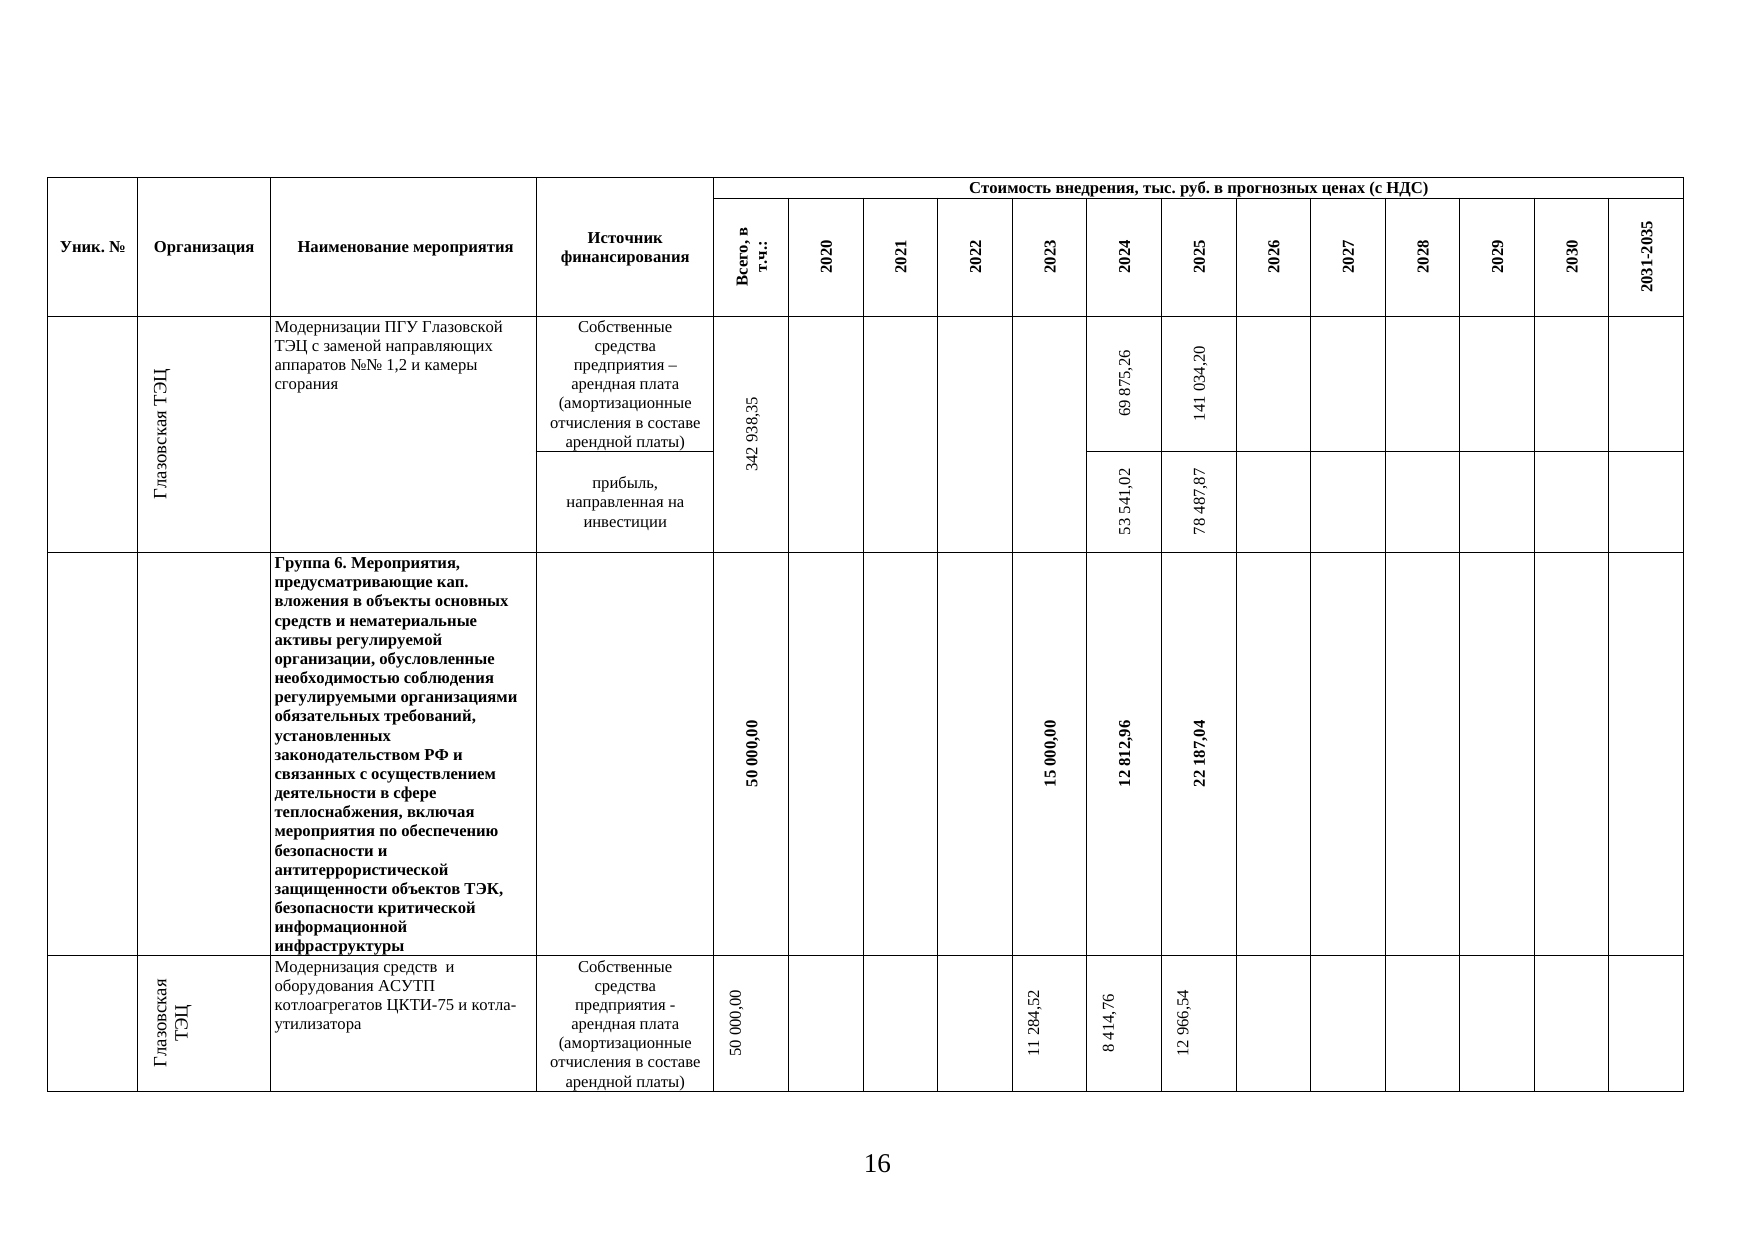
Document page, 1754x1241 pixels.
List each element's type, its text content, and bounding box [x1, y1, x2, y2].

table_cell [1535, 553, 1608, 955]
table_cell [1311, 956, 1385, 1091]
table_cell Всего, в т.ч.: [714, 199, 788, 316]
table_cell [1237, 452, 1310, 552]
table_cell [789, 553, 863, 955]
table_cell 78 487,87 [1162, 452, 1236, 552]
table_cell 50 000,00 [714, 553, 788, 955]
table_cell 12 966,54 [1162, 956, 1236, 1091]
table_cell 15 000,00 [1013, 553, 1086, 955]
table_cell 2028 [1386, 199, 1459, 316]
table_cell [48, 317, 137, 552]
table_cell [138, 553, 270, 955]
table_cell 12 812,96 [1087, 553, 1161, 955]
table_cell [938, 553, 1012, 955]
table_cell [938, 956, 1012, 1091]
table_cell [789, 317, 863, 552]
table_cell [1609, 956, 1683, 1091]
table_cell [1386, 553, 1459, 955]
table_cell прибыль, направленная на инвестиции [537, 452, 713, 552]
table_cell [1237, 553, 1310, 955]
table_cell 53 541,02 [1087, 452, 1161, 552]
table_cell [864, 553, 937, 955]
table_cell [938, 317, 1012, 552]
table_cell [1609, 317, 1683, 451]
table_cell 2030 [1535, 199, 1608, 316]
table_cell 50 000,00 [714, 956, 788, 1091]
table_cell [864, 956, 937, 1091]
table_cell 2023 [1013, 199, 1086, 316]
table_cell [1386, 317, 1459, 451]
table_cell [537, 553, 713, 955]
table_cell [1535, 452, 1608, 552]
table_cell [864, 317, 937, 552]
table_cell [1535, 956, 1608, 1091]
table_cell [1386, 452, 1459, 552]
table_cell [1386, 956, 1459, 1091]
table_cell 2020 [789, 199, 863, 316]
table_cell 2025 [1162, 199, 1236, 316]
table_cell [1460, 452, 1534, 552]
table_cell 2029 [1460, 199, 1534, 316]
table_header Организация [138, 178, 270, 316]
table_cell [1311, 452, 1385, 552]
table_cell [1460, 956, 1534, 1091]
table_cell [1237, 956, 1310, 1091]
table_cell Модернизация средств и оборудования АСУТП котлоагрегатов ЦКТИ-75 и котла-утилизатора [271, 956, 536, 1091]
table_cell Собственные средства предприятия – арендная плата (амортизационные отчисления в составе арендной платы) [537, 317, 713, 451]
table_cell 2021 [864, 199, 937, 316]
table_cell [48, 553, 137, 955]
table_cell 11 284,52 [1013, 956, 1086, 1091]
table_header Уник. № [48, 178, 137, 316]
table_cell [1013, 317, 1086, 552]
table_cell 8 414,76 [1087, 956, 1161, 1091]
table_cell Модернизации ПГУ Глазовской ТЭЦ с заменой направляющих аппаратов №№ 1,2 и камеры сгорания [271, 317, 536, 552]
table_cell [1460, 317, 1534, 451]
table_cell Собственные средства предприятия - арендная плата (амортизационные отчисления в составе арендной платы) [537, 956, 713, 1091]
table_cell [1460, 553, 1534, 955]
table_cell 2026 [1237, 199, 1310, 316]
table_header Стоимость внедрения, тыс. руб. в прогнозных ценах (с НДС) [714, 178, 1683, 197]
table_cell 141 034,20 [1162, 317, 1236, 451]
table_cell [1237, 317, 1310, 451]
table_cell [1609, 553, 1683, 955]
table_cell 69 875,26 [1087, 317, 1161, 451]
table_cell 342 938,35 [714, 317, 788, 552]
table_cell Глазовская ТЭЦ [138, 317, 270, 552]
table_cell 2022 [938, 199, 1012, 316]
table_header Наименование мероприятия [271, 178, 536, 316]
table_header Источник финансирования [537, 178, 713, 316]
table_cell [48, 956, 137, 1091]
table_cell [1311, 317, 1385, 451]
table_cell [1609, 452, 1683, 552]
table_cell Глазовская ТЭЦ [138, 956, 270, 1091]
table_cell [1311, 553, 1385, 955]
table_cell 22 187,04 [1162, 553, 1236, 955]
table_cell 2024 [1087, 199, 1161, 316]
table_cell 2031-2035 [1609, 199, 1683, 316]
table_cell 2027 [1311, 199, 1385, 316]
table_cell Группа 6. Мероприятия, предусматривающие кап. вложения в объекты основных средств и нематериальные активы регулируемой организации, обусловленные необходимостью соблюдения регулируемыми организациями обязательных требований, установленных законодательством РФ и связанных с осуществлением деятельности в сфере теплоснабжения, включая мероприятия по обеспечению безопасности и антитеррористической защищенности объектов ТЭК, безопасности критической информационной инфраструктуры [271, 553, 536, 955]
table_cell [789, 956, 863, 1091]
table_cell [1535, 317, 1608, 451]
